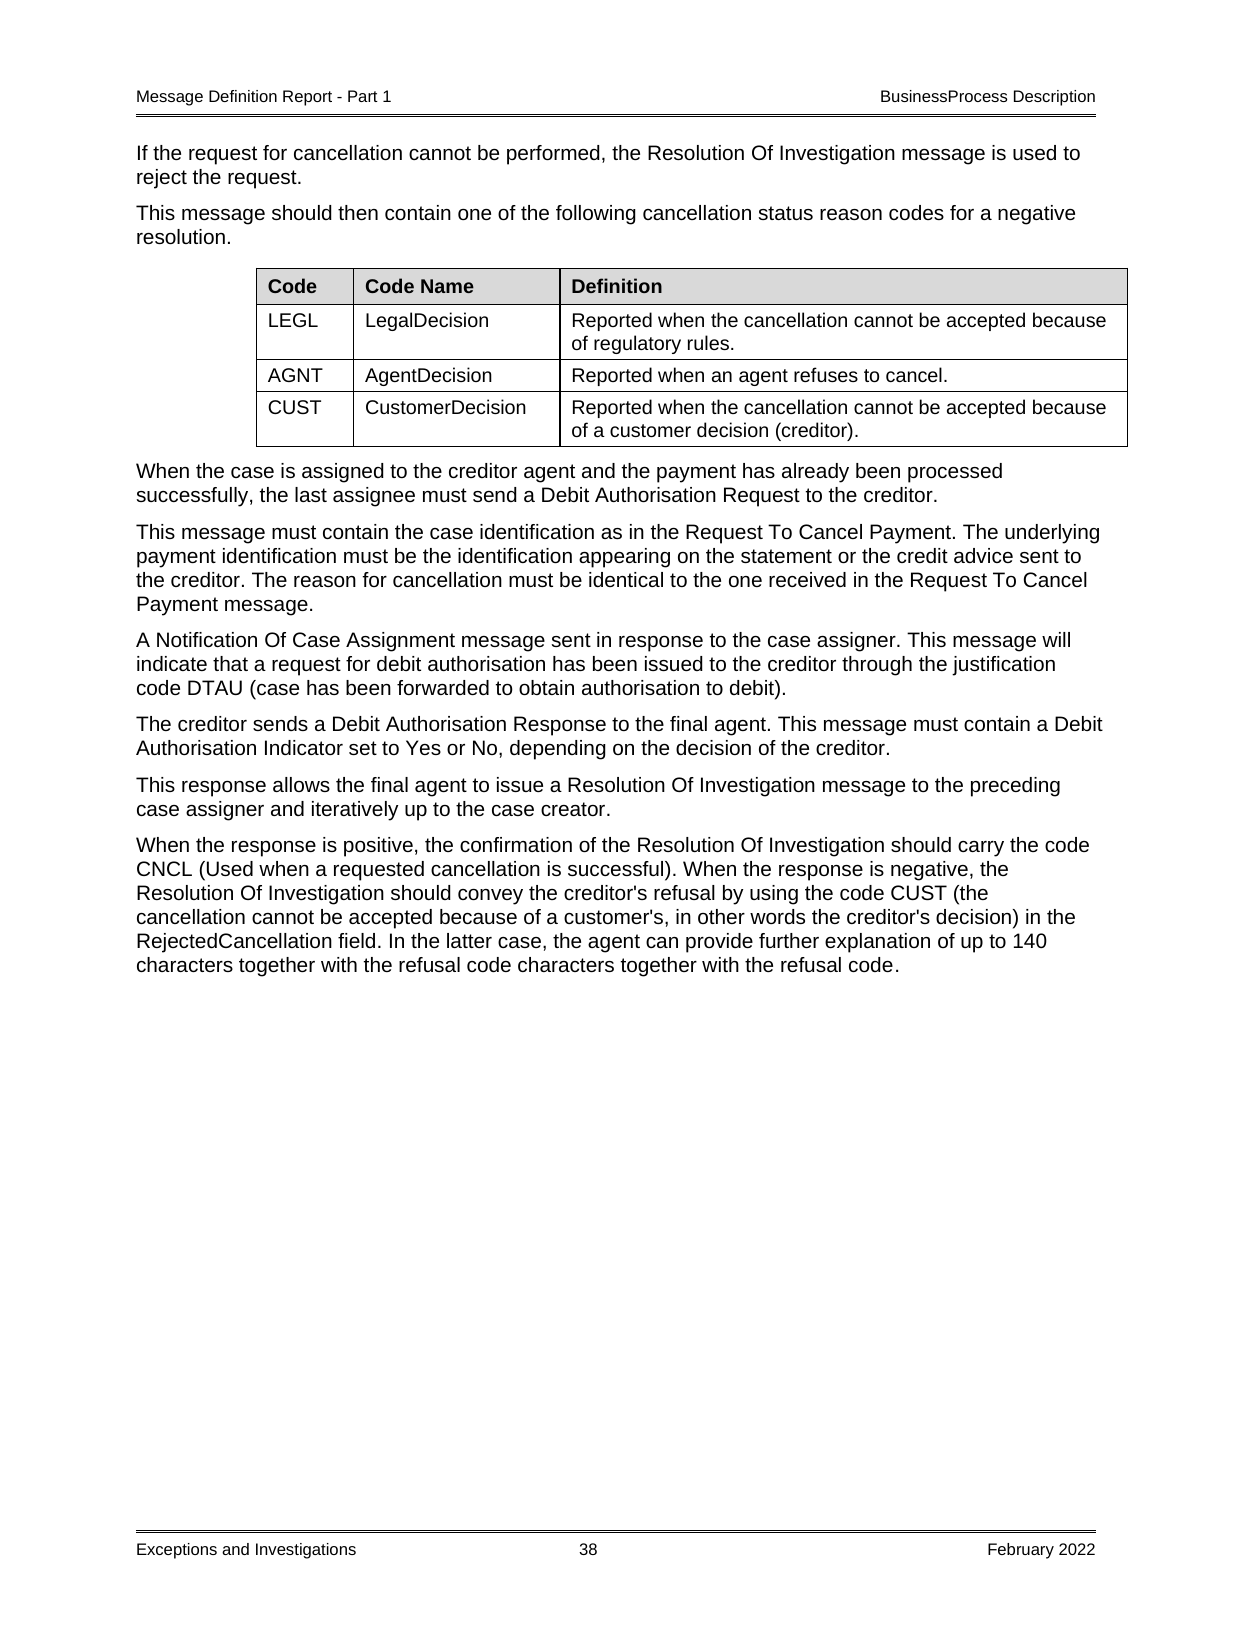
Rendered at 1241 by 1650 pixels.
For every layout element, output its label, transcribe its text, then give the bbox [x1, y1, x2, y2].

text This message should then contain one of the following cancellation status reason codes for a negative resolution. [136, 201, 1104, 249]
table_header Definition [561, 269, 1127, 304]
table_cell Reported when an agent refuses to cancel. [561, 360, 1127, 391]
text The creditor sends a Debit Authorisation Response to the final agent. This message must contain a Debit Authorisation Indicator set to Yes or No, depending on the decision of the creditor. [136, 712, 1104, 760]
text A Notification Of Case Assignment message sent in response to the case assigner. This message will indicate that a request for debit authorisation has been issued to the creditor through the justification code DTAU (case has been forwarded to obtain authorisation to debit). [136, 628, 1104, 700]
table_header Code [257, 269, 353, 304]
table_cell LegalDecision [354, 305, 559, 359]
text When the response is positive, the confirmation of the Resolution Of Investigation should carry the code CNCL (Used when a requested cancellation is successful). When the response is negative, the Resolution Of Investigation should convey the creditor's refusal by using the code CUST (the cancellation cannot be accepted because of a customer's, in other words the creditor's decision) in the RejectedCancellation field. In the latter case, the agent can provide further explanation of up to 140 characters together with the refusal code characters together with the refusal code. [136, 833, 1104, 977]
table_cell LEGL [257, 305, 353, 359]
table_cell AGNT [257, 360, 353, 391]
table_header Code Name [354, 269, 559, 304]
table_cell Reported when the cancellation cannot be accepted because of regulatory rules. [561, 305, 1127, 359]
text When the case is assigned to the creditor agent and the payment has already been processed successfully, the last assignee must send a Debit Authorisation Request to the creditor. [136, 459, 1104, 507]
text This response allows the final agent to issue a Resolution Of Investigation message to the preceding case assigner and iteratively up to the case creator. [136, 773, 1104, 821]
table_cell CustomerDecision [354, 392, 559, 446]
table_cell Reported when the cancellation cannot be accepted because of a customer decision (creditor). [561, 392, 1127, 446]
text If the request for cancellation cannot be performed, the Resolution Of Investigation message is used to reject the request. [136, 141, 1104, 188]
table_cell CUST [257, 392, 353, 446]
text This message must contain the case identification as in the Request To Cancel Payment. The underlying payment identification must be the identification appearing on the statement or the credit advice sent to the creditor. The reason for cancellation must be identical to the one received in the Request To Cancel Payment message. [136, 519, 1104, 615]
table_cell AgentDecision [354, 360, 559, 391]
